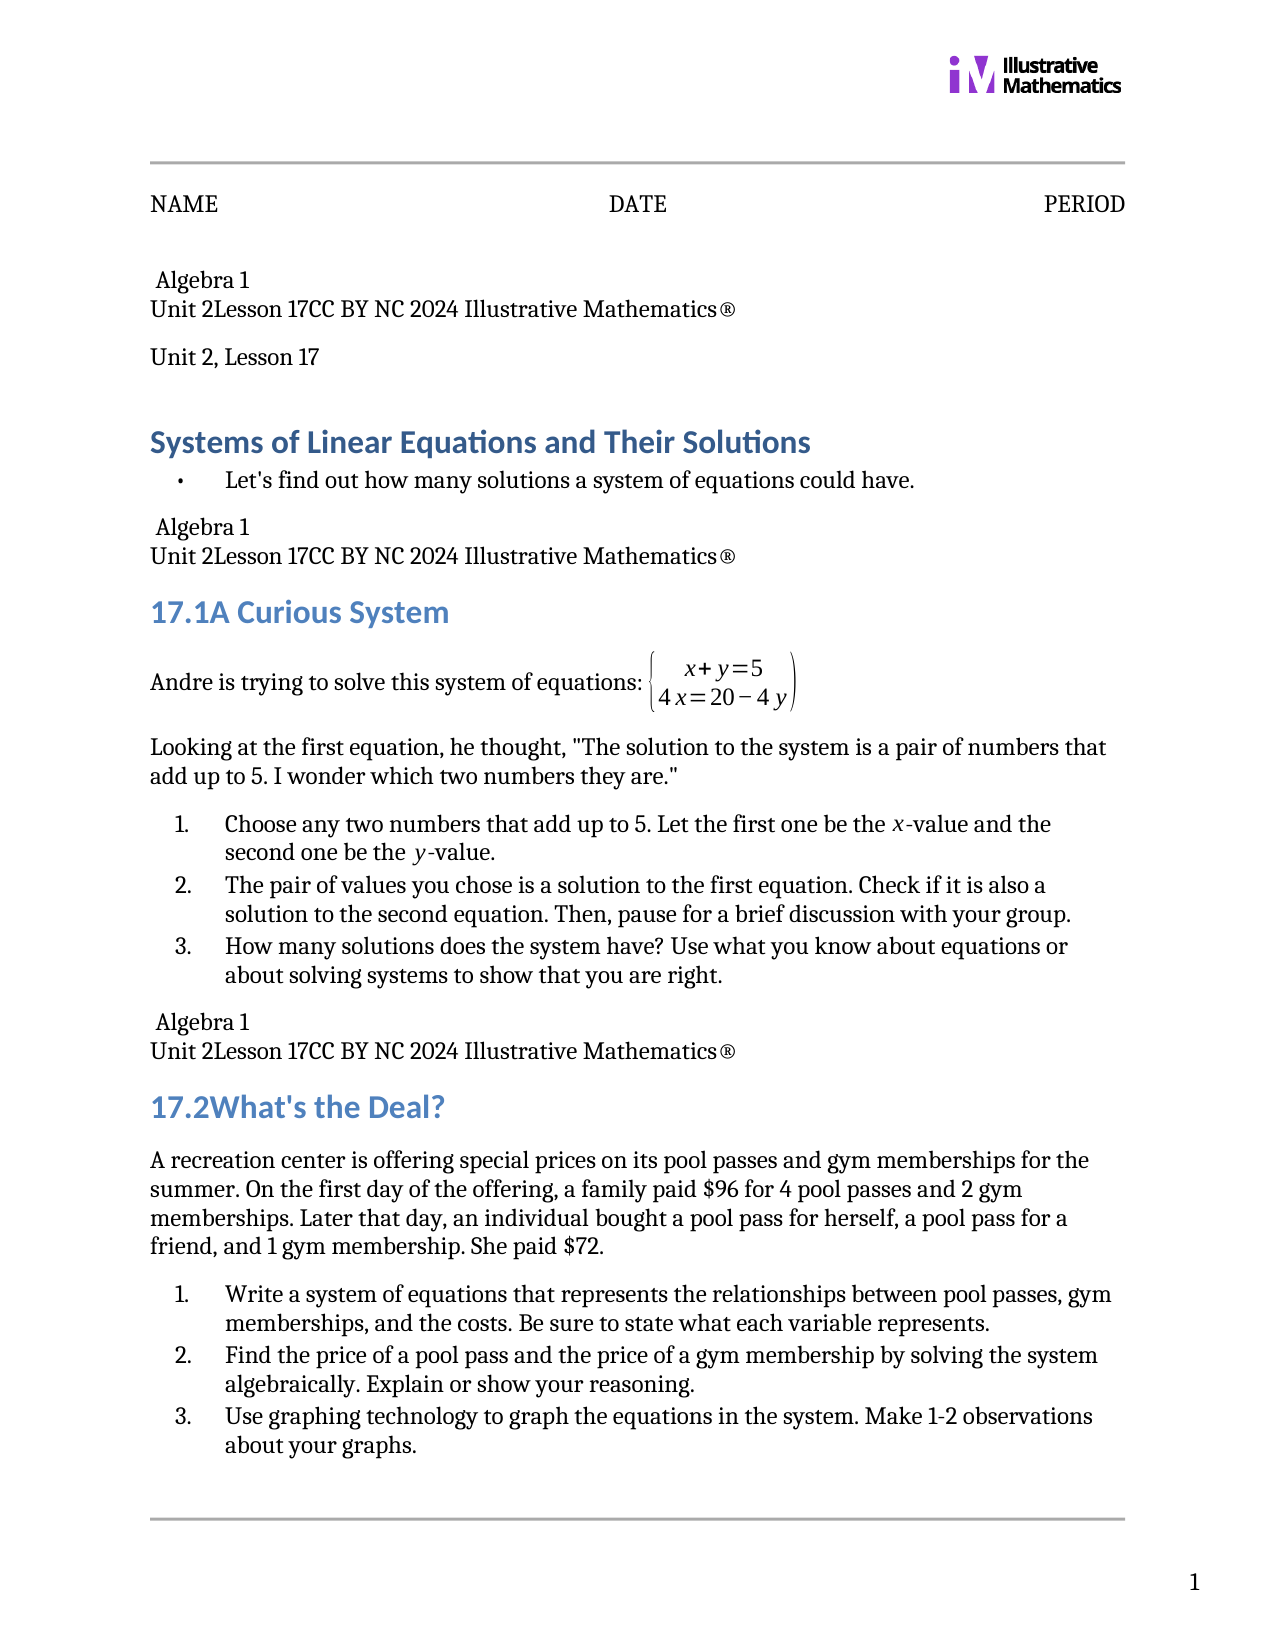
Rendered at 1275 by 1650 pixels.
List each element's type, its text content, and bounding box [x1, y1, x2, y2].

text Algebra 1 Unit 2Lesson 17CC BY NC 2024 Illustrative Mathematics® [150, 513, 1125, 571]
text Looking at the first equation, he thought, "The solution to the system is a pair of numbers that add up to 5. I wonder which two numbers they are." [150, 733, 1125, 791]
picture [949, 55, 1121, 93]
subtitle Systems of Linear Equations and Their Solutions [150, 421, 1125, 462]
list Write a system of equations that represents the relationships between pool passes, gym memberships, and the costs. Be sure to state what each variable represents. [175, 1280, 1125, 1337]
text Unit 2, Lesson 17 [150, 342, 1125, 371]
text Algebra 1 Unit 2Lesson 17CC BY NC 2024 Illustrative Mathematics® [150, 266, 1125, 324]
list Choose any two numbers that add up to 5. Let the first one be the -value and the second one be the -value. [175, 809, 1125, 867]
subtitle 17.1A Curious System [150, 592, 1125, 632]
list Find the price of a pool pass and the price of a gym membership by solving the system algebraically. Explain or show your reasoning. [175, 1341, 1125, 1398]
list Use graphing technology to graph the equations in the system. Make 1-2 observations about your graphs. [175, 1402, 1125, 1460]
text Andre is trying to solve this system of equations: [150, 651, 1125, 714]
list The pair of values you chose is a solution to the first equation. Check if it is also a solution to the second equation. Then, pause for a brief discussion with your group. [175, 871, 1125, 928]
subtitle 17.2What's the Deal? [150, 1087, 1125, 1127]
list Let's find out how many solutions a system of equations could have. [175, 466, 1125, 494]
text A recreation center is offering special prices on its pool passes and gym memberships for the summer. On the first day of the offering, a family paid $96 for 4 pool passes and 2 gym memberships. Later that day, an individual bought a pool pass for herself, a pool pass for a friend, and 1 gym membership. She paid $72. [150, 1146, 1125, 1261]
list How many solutions does the system have? Use what you know about equations or about solving systems to show that you are right. [175, 932, 1125, 989]
text Algebra 1 Unit 2Lesson 17CC BY NC 2024 Illustrative Mathematics® [150, 1008, 1125, 1066]
